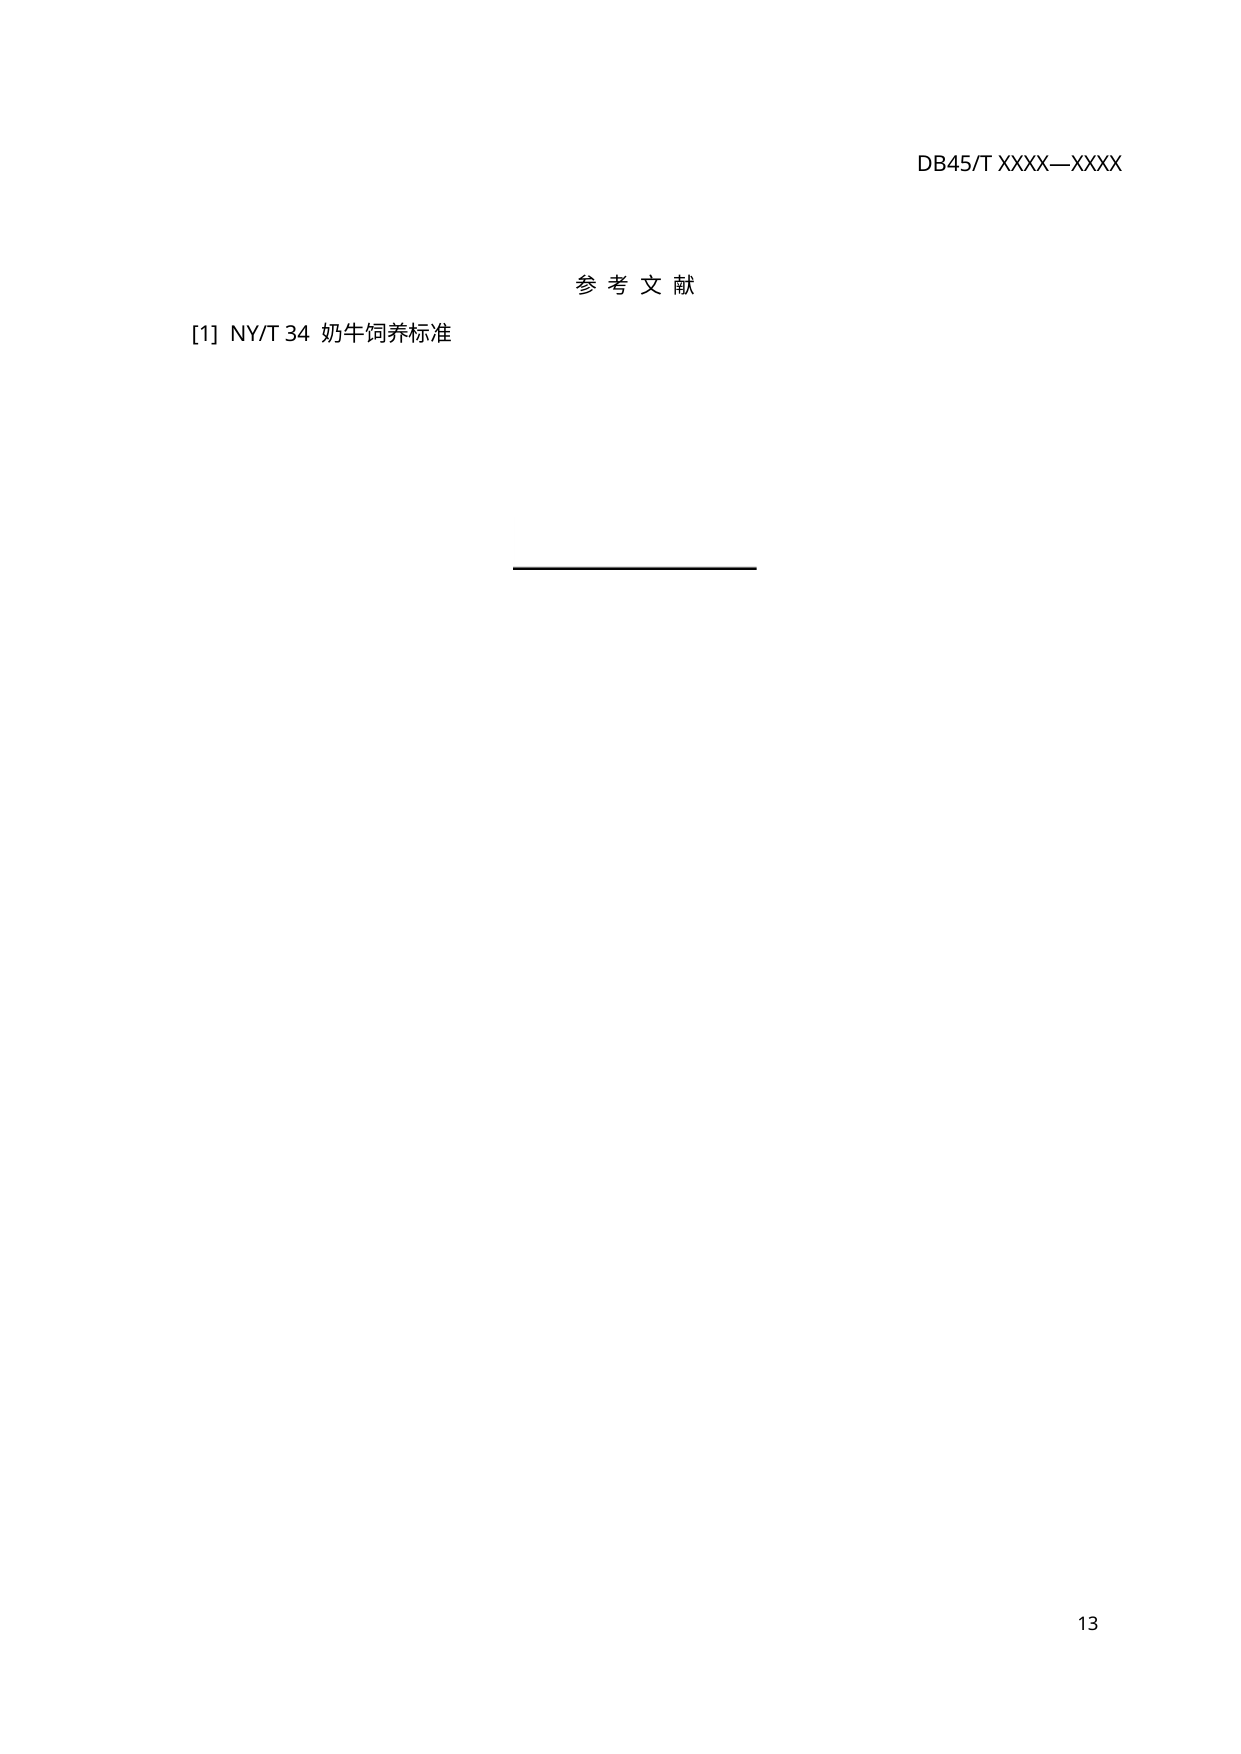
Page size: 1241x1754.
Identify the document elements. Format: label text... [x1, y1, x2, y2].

picture [513, 517, 757, 570]
text [1] NY/T 34 奶牛饲养标准 [148, 316, 1122, 348]
text 参考文献 [148, 267, 1122, 300]
